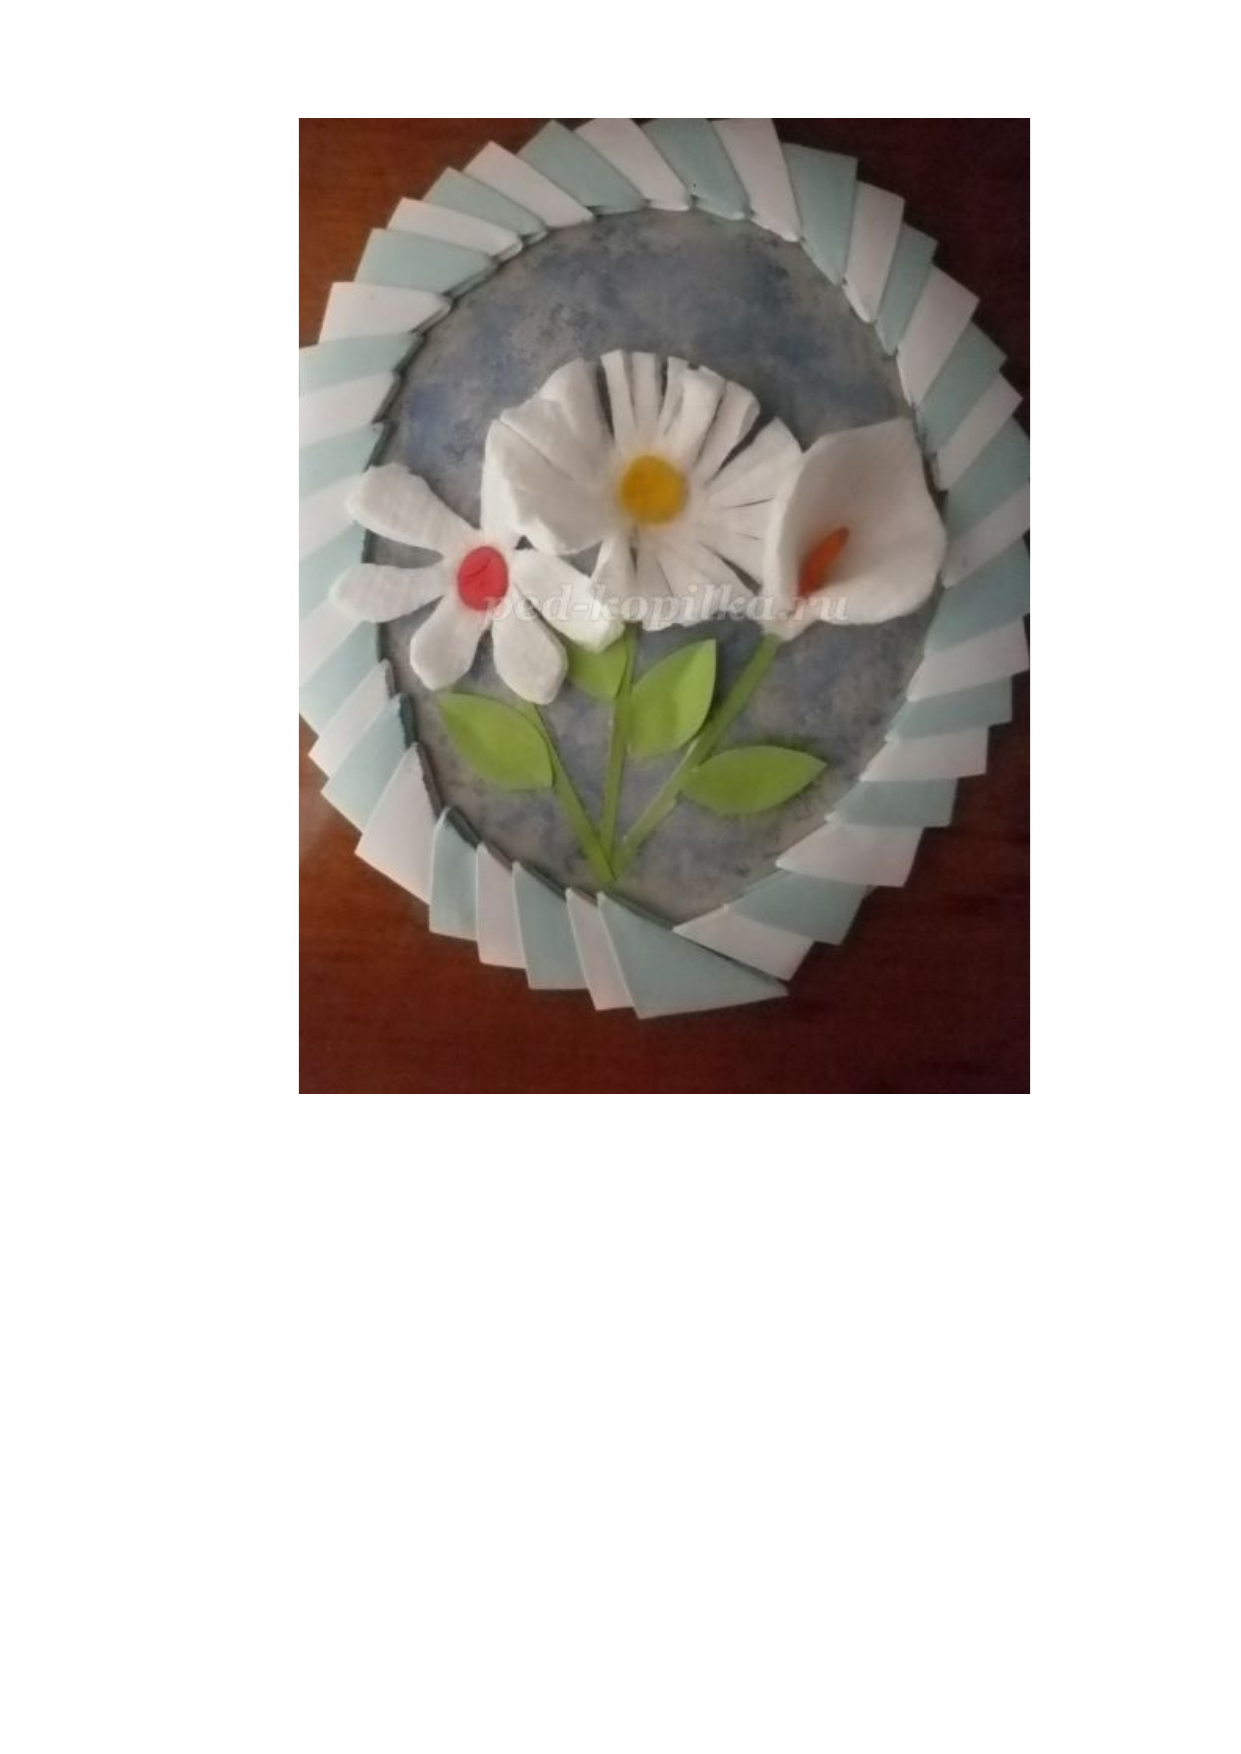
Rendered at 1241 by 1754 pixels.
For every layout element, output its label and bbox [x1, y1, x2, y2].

picture [298, 118, 1030, 1094]
